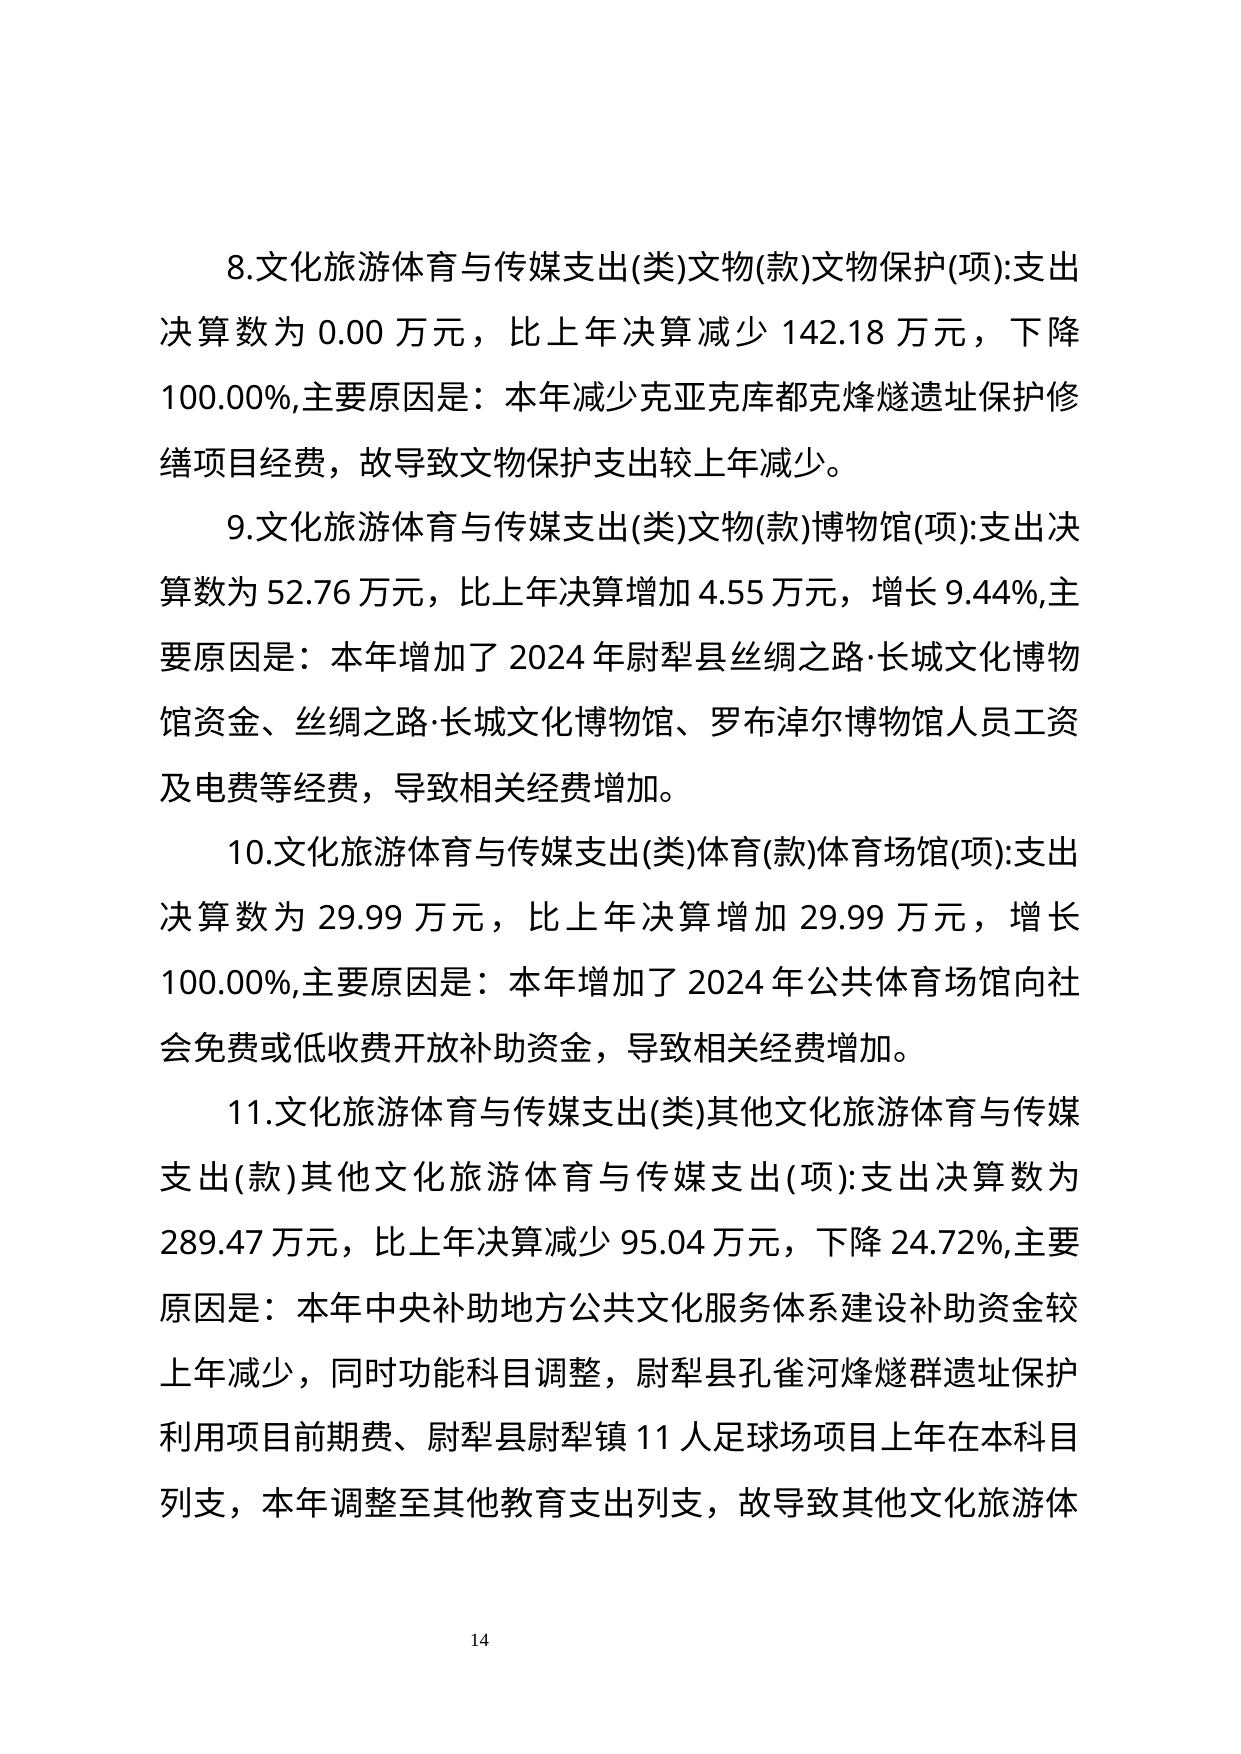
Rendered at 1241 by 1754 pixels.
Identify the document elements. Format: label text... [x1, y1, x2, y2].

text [159, 1078, 1081, 1533]
text 10.文化旅游体育与传媒支出(类)体育(款)体育场馆(项):支出决算数为29.99万元，比上年决算增加29.99万元，增长100.00%,主要原因是：本年增加了2024年公共体育场馆向社会免费或低收费开放补助资金，导致相关经费增加。 [159, 818, 1081, 1078]
text 8.文化旅游体育与传媒支出(类)文物(款)文物保护(项):支出决算数为0.00万元，比上年决算减少142.18万元，下降100.00%,主要原因是：本年减少克亚克库都克烽燧遗址保护修缮项目经费，故导致文物保护支出较上年减少。 [159, 233, 1081, 493]
text 9.文化旅游体育与传媒支出(类)文物(款)博物馆(项):支出决算数为52.76万元，比上年决算增加4.55万元，增长9.44%,主要原因是：本年增加了2024年尉犁县丝绸之路·长城文化博物馆资金、丝绸之路·长城文化博物馆、罗布淖尔博物馆人员工资及电费等经费，导致相关经费增加。 [159, 493, 1081, 818]
